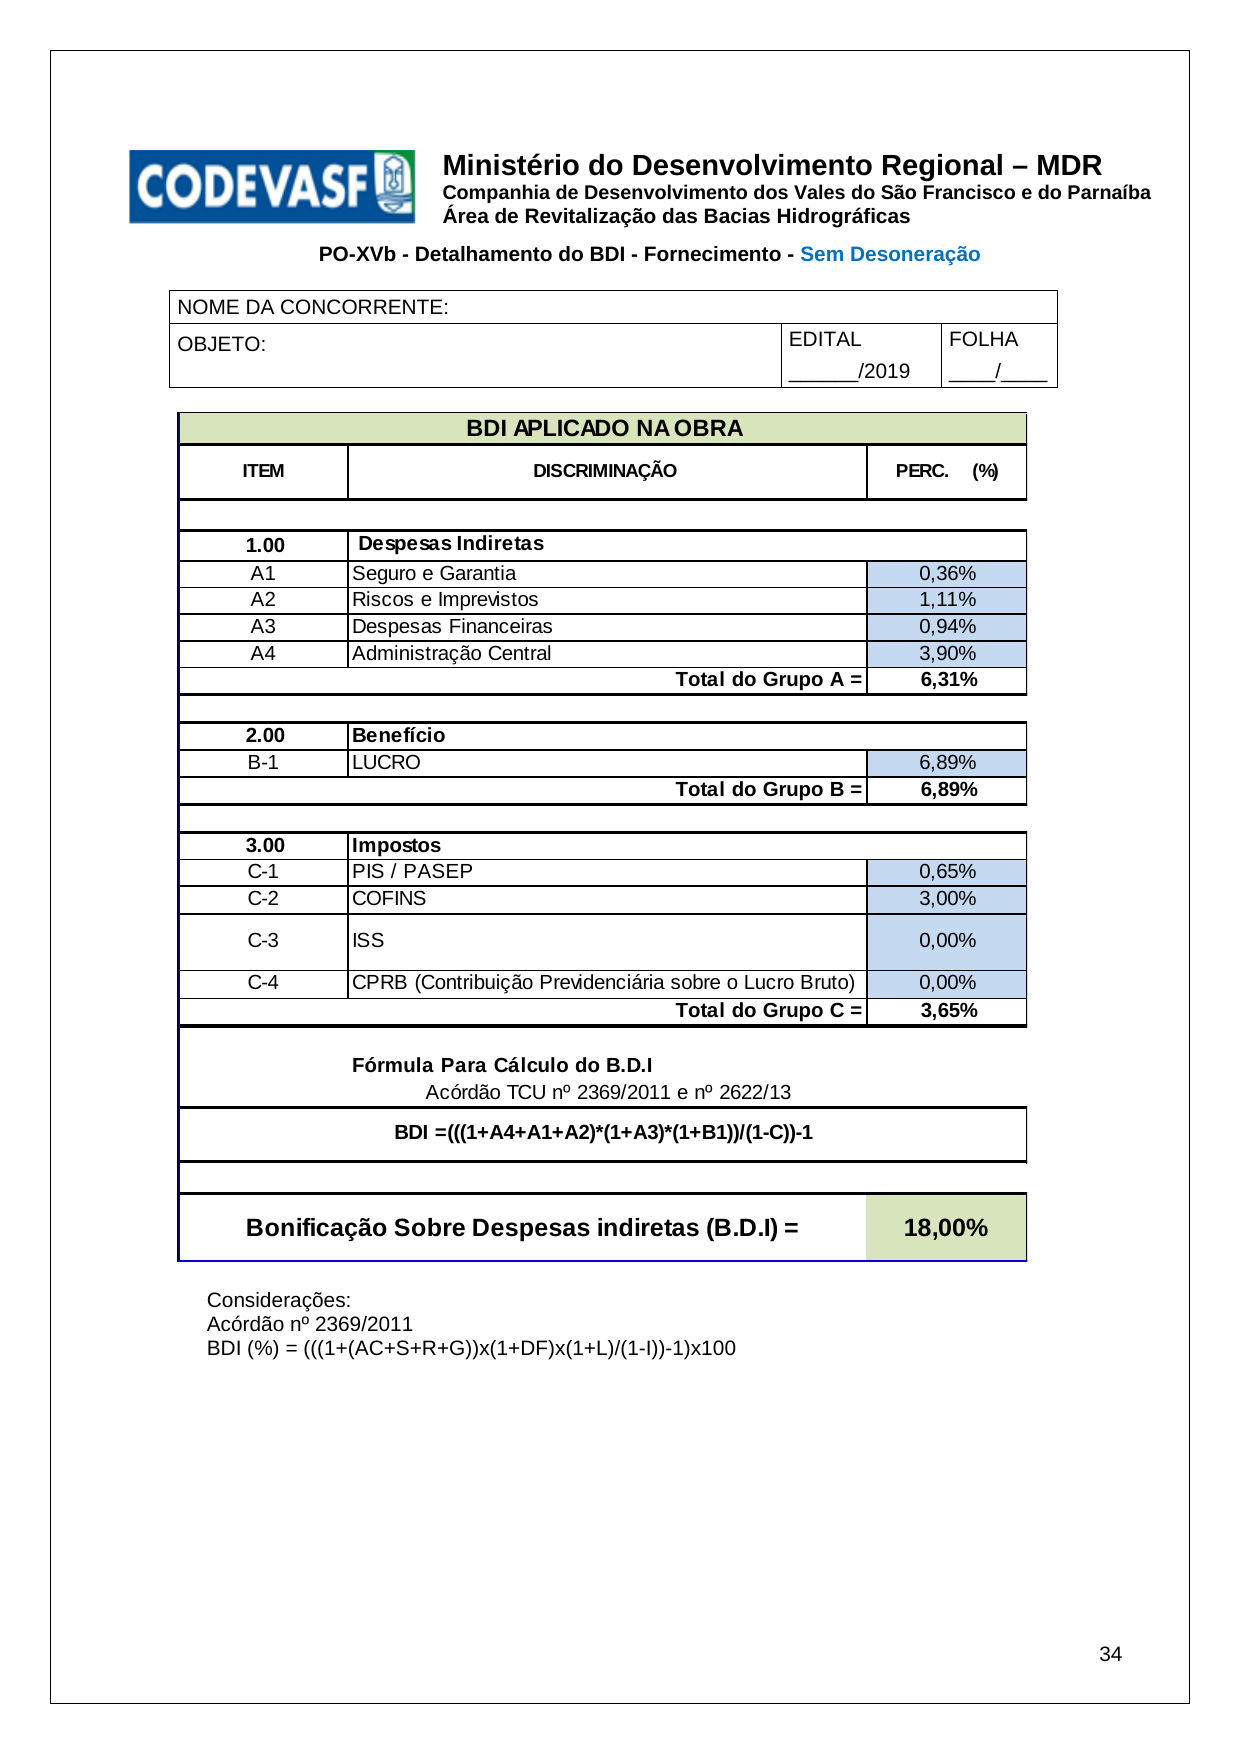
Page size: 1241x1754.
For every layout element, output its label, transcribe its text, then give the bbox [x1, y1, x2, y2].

table_cell EDITAL [782, 324, 941, 354]
text PO-XVb - Detalhamento do BDI - Fornecimento - Sem Desoneração [177, 242, 1122, 266]
table_header NOME DA CONCORRENTE: [170, 291, 1057, 323]
table_cell ____/____ [942, 354, 1057, 387]
picture [129, 150, 417, 226]
text BDI (%) = (((1+(AC+S+R+G))x(1+DF)x(1+L)/(1-I))-1)x100 [207, 1335, 1122, 1359]
text Considerações: [207, 1287, 1122, 1311]
table_cell ______/2019 [782, 354, 941, 387]
table_cell FOLHA [942, 324, 1057, 354]
table_cell OBJETO: [170, 324, 781, 387]
text Acórdão nº 2369/2011 [207, 1311, 1122, 1335]
